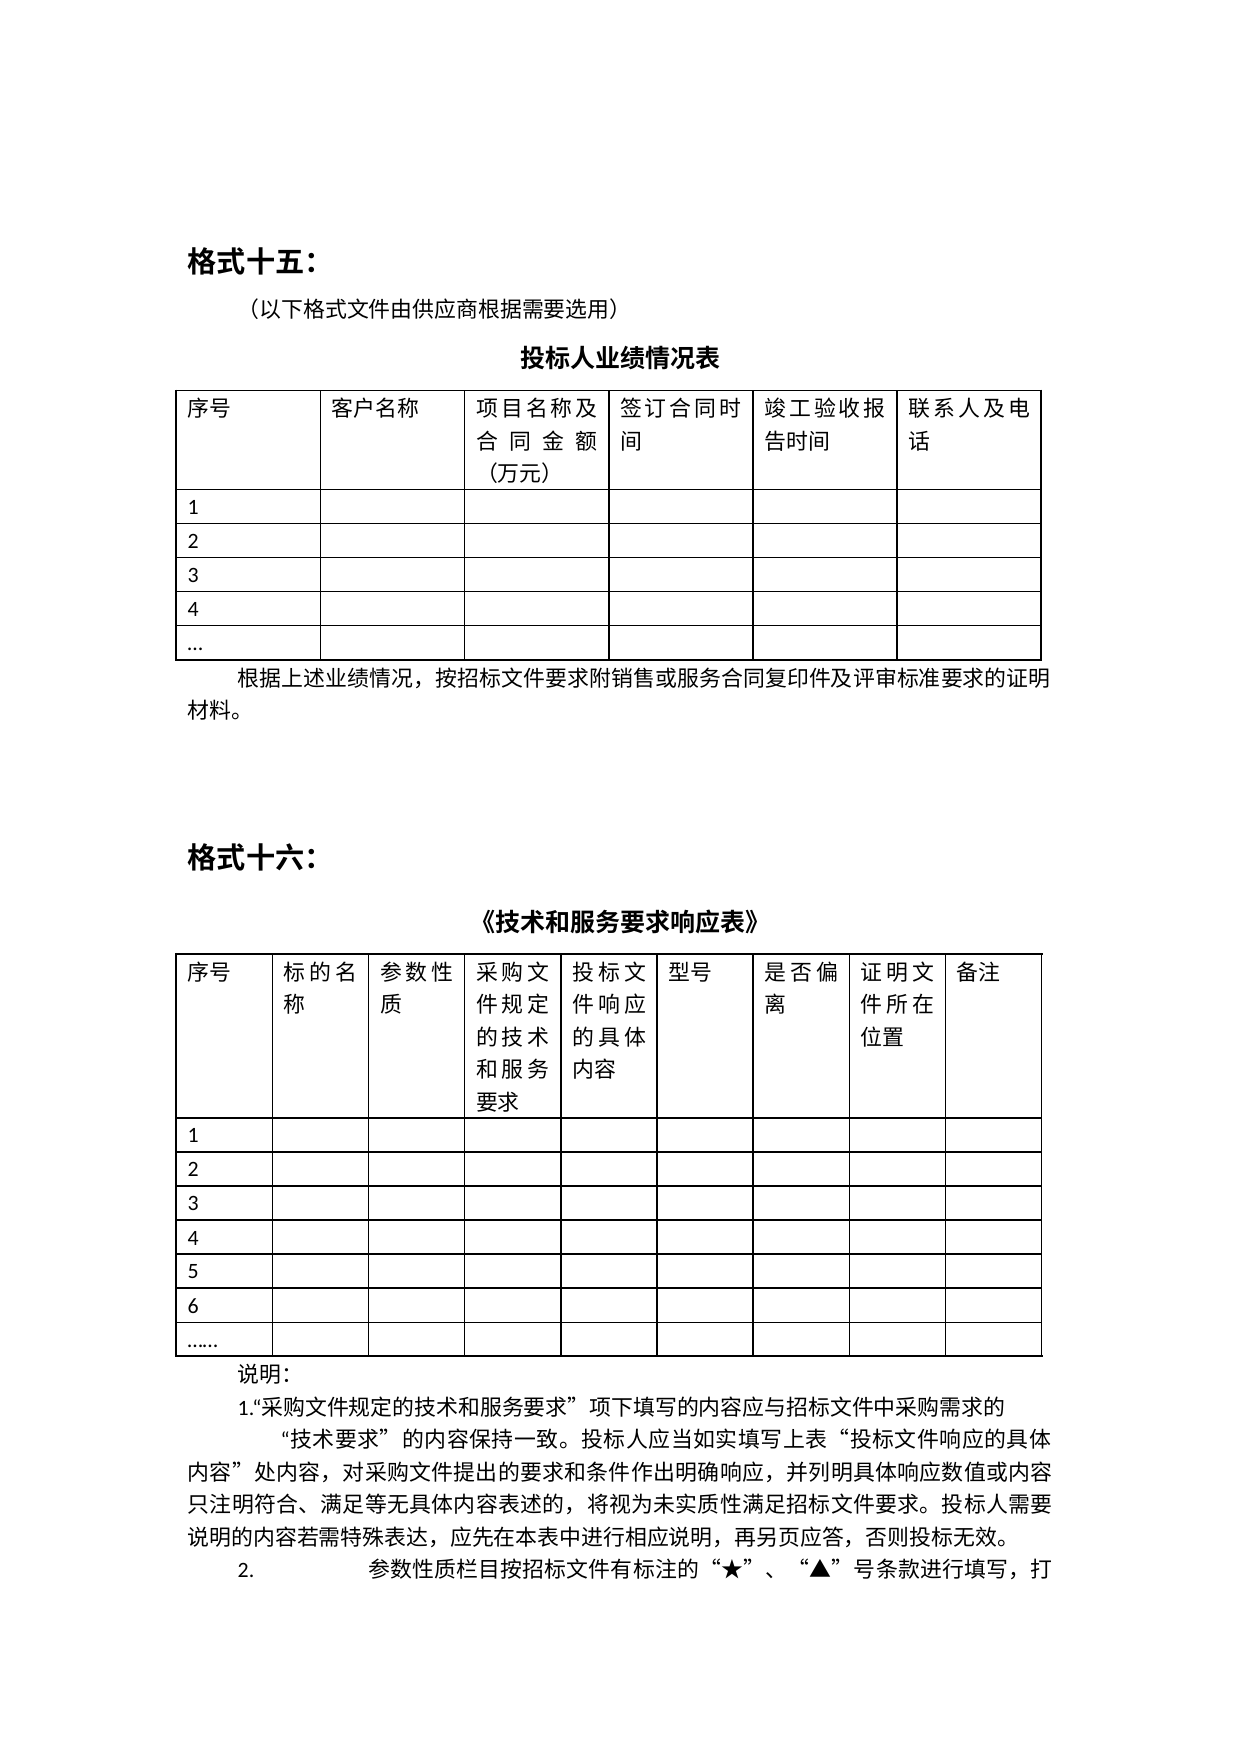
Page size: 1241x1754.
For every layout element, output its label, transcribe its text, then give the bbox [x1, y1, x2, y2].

table_cell [465, 524, 608, 557]
table_header 序号 [177, 391, 320, 488]
table_cell 4 [177, 592, 320, 625]
table_cell [465, 1289, 560, 1321]
table_cell 1 [177, 1119, 272, 1151]
table_cell [562, 1255, 656, 1287]
table_header 客户名称 [321, 391, 464, 488]
table_cell [273, 1119, 368, 1151]
table_cell [369, 1153, 464, 1185]
table_cell [754, 626, 896, 659]
table_cell [273, 1255, 368, 1287]
table_cell [465, 558, 608, 591]
table_cell [754, 1119, 849, 1151]
table_cell [898, 524, 1040, 557]
table_cell 6 [177, 1289, 272, 1321]
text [187, 1552, 1053, 1584]
table_cell [946, 1289, 1041, 1321]
table_header 证明文件所在位置 [850, 955, 945, 1117]
table_cell [562, 1119, 656, 1151]
table_cell [369, 1289, 464, 1321]
table_cell [754, 490, 896, 523]
table_header 竣工验收报告时间 [754, 391, 896, 488]
table_cell [562, 1153, 656, 1185]
text 说明： [187, 1357, 1053, 1389]
text 《技术和服务要求响应表》 [187, 888, 1053, 953]
table_cell [465, 626, 608, 659]
table_cell [658, 1153, 752, 1185]
table_cell 3 [177, 558, 320, 591]
table_cell [754, 1323, 849, 1355]
table_cell [946, 1221, 1041, 1253]
table_cell [658, 1221, 752, 1253]
table_cell [610, 490, 752, 523]
table_cell [562, 1323, 656, 1355]
table_cell [946, 1187, 1041, 1219]
table_cell [369, 1323, 464, 1355]
table_cell [850, 1323, 945, 1355]
table_cell [754, 1221, 849, 1253]
table_header 签订合同时间 [610, 391, 752, 488]
table_cell [754, 1255, 849, 1287]
table_header 投标文件响应的具体内容 [562, 955, 656, 1117]
table_cell [946, 1153, 1041, 1185]
table_cell [562, 1187, 656, 1219]
text 投标人业绩情况表 [187, 324, 1053, 389]
table_cell [658, 1255, 752, 1287]
table_cell [465, 490, 608, 523]
table_cell [610, 524, 752, 557]
table_cell …… [177, 1323, 272, 1355]
table_cell 2 [177, 1153, 272, 1185]
table_cell [658, 1187, 752, 1219]
table_cell [850, 1255, 945, 1287]
table_cell [465, 1323, 560, 1355]
table_cell [754, 1153, 849, 1185]
table_cell [321, 524, 464, 557]
table_cell [465, 1255, 560, 1287]
table_header 项目名称及合同金额（万元） [465, 391, 608, 488]
table_cell 1 [177, 490, 320, 523]
table_header 联系人及电话 [898, 391, 1040, 488]
table_cell [273, 1153, 368, 1185]
text 根据上述业绩情况，按招标文件要求附销售或服务合同复印件及评审标准要求的证明材料。 [187, 660, 1053, 725]
table_cell [321, 490, 464, 523]
table_cell [562, 1221, 656, 1253]
table_cell [898, 558, 1040, 591]
table_cell [465, 1119, 560, 1151]
table_cell [658, 1119, 752, 1151]
table_cell [610, 592, 752, 625]
table_cell [658, 1323, 752, 1355]
table_cell [658, 1289, 752, 1321]
table_cell [465, 1187, 560, 1219]
table_header 序号 [177, 955, 272, 1117]
text （以下格式文件由供应商根据需要选用） [187, 292, 1053, 324]
table_cell … [177, 626, 320, 659]
table_cell [562, 1289, 656, 1321]
table_cell [273, 1323, 368, 1355]
table_header 标的名称 [273, 955, 368, 1117]
table_cell [898, 592, 1040, 625]
table_cell 3 [177, 1187, 272, 1219]
table_cell [369, 1187, 464, 1219]
table_cell 4 [177, 1221, 272, 1253]
table_cell [946, 1119, 1041, 1151]
table_cell [369, 1119, 464, 1151]
table_cell [754, 1289, 849, 1321]
table_cell [850, 1289, 945, 1321]
table_header 备注 [946, 955, 1041, 1117]
table_cell [898, 490, 1040, 523]
table_cell [946, 1323, 1041, 1355]
text 格式十五： [187, 227, 1053, 292]
table_header 型号 [658, 955, 752, 1117]
table_cell [369, 1255, 464, 1287]
text 格式十六： [187, 823, 1053, 888]
table_header 参数性质 [369, 955, 464, 1117]
table_cell [850, 1187, 945, 1219]
table_cell [610, 558, 752, 591]
table_cell [610, 626, 752, 659]
table_cell [754, 524, 896, 557]
table_cell [850, 1221, 945, 1253]
table_cell [754, 558, 896, 591]
table_cell [321, 626, 464, 659]
table_cell [465, 1221, 560, 1253]
table_cell 2 [177, 524, 320, 557]
table_cell [321, 558, 464, 591]
table_cell [273, 1221, 368, 1253]
table_cell 5 [177, 1255, 272, 1287]
table_cell [754, 1187, 849, 1219]
table_header 采购文件规定的技术和服务要求 [465, 955, 560, 1117]
table_cell [273, 1289, 368, 1321]
table_cell [946, 1255, 1041, 1287]
table_header 是否偏离 [754, 955, 849, 1117]
table_cell [465, 592, 608, 625]
table_cell [850, 1153, 945, 1185]
table_cell [465, 1153, 560, 1185]
table_cell [273, 1187, 368, 1219]
table_cell [754, 592, 896, 625]
table_cell [850, 1119, 945, 1151]
table_cell [369, 1221, 464, 1253]
table_cell [321, 592, 464, 625]
text 1.“采购文件规定的技术和服务要求”项下填写的内容应与招标文件中采购需求的 “技术要求”的内容保持一致。投标人应当如实填写上表“投标文件响应的具体内容”处内容，对采购文件提出的要求和条件作出明确响应，并列明具体响应数值或内容，只注明符合、满足等无具体内容表述的，将视为未实质性满足招标文件要求。投标人需要说明的内容若需特殊表达，应先在本表中进行相应说明，再另页应答，否则投标无效。 [187, 1389, 1053, 1552]
table_cell [898, 626, 1040, 659]
